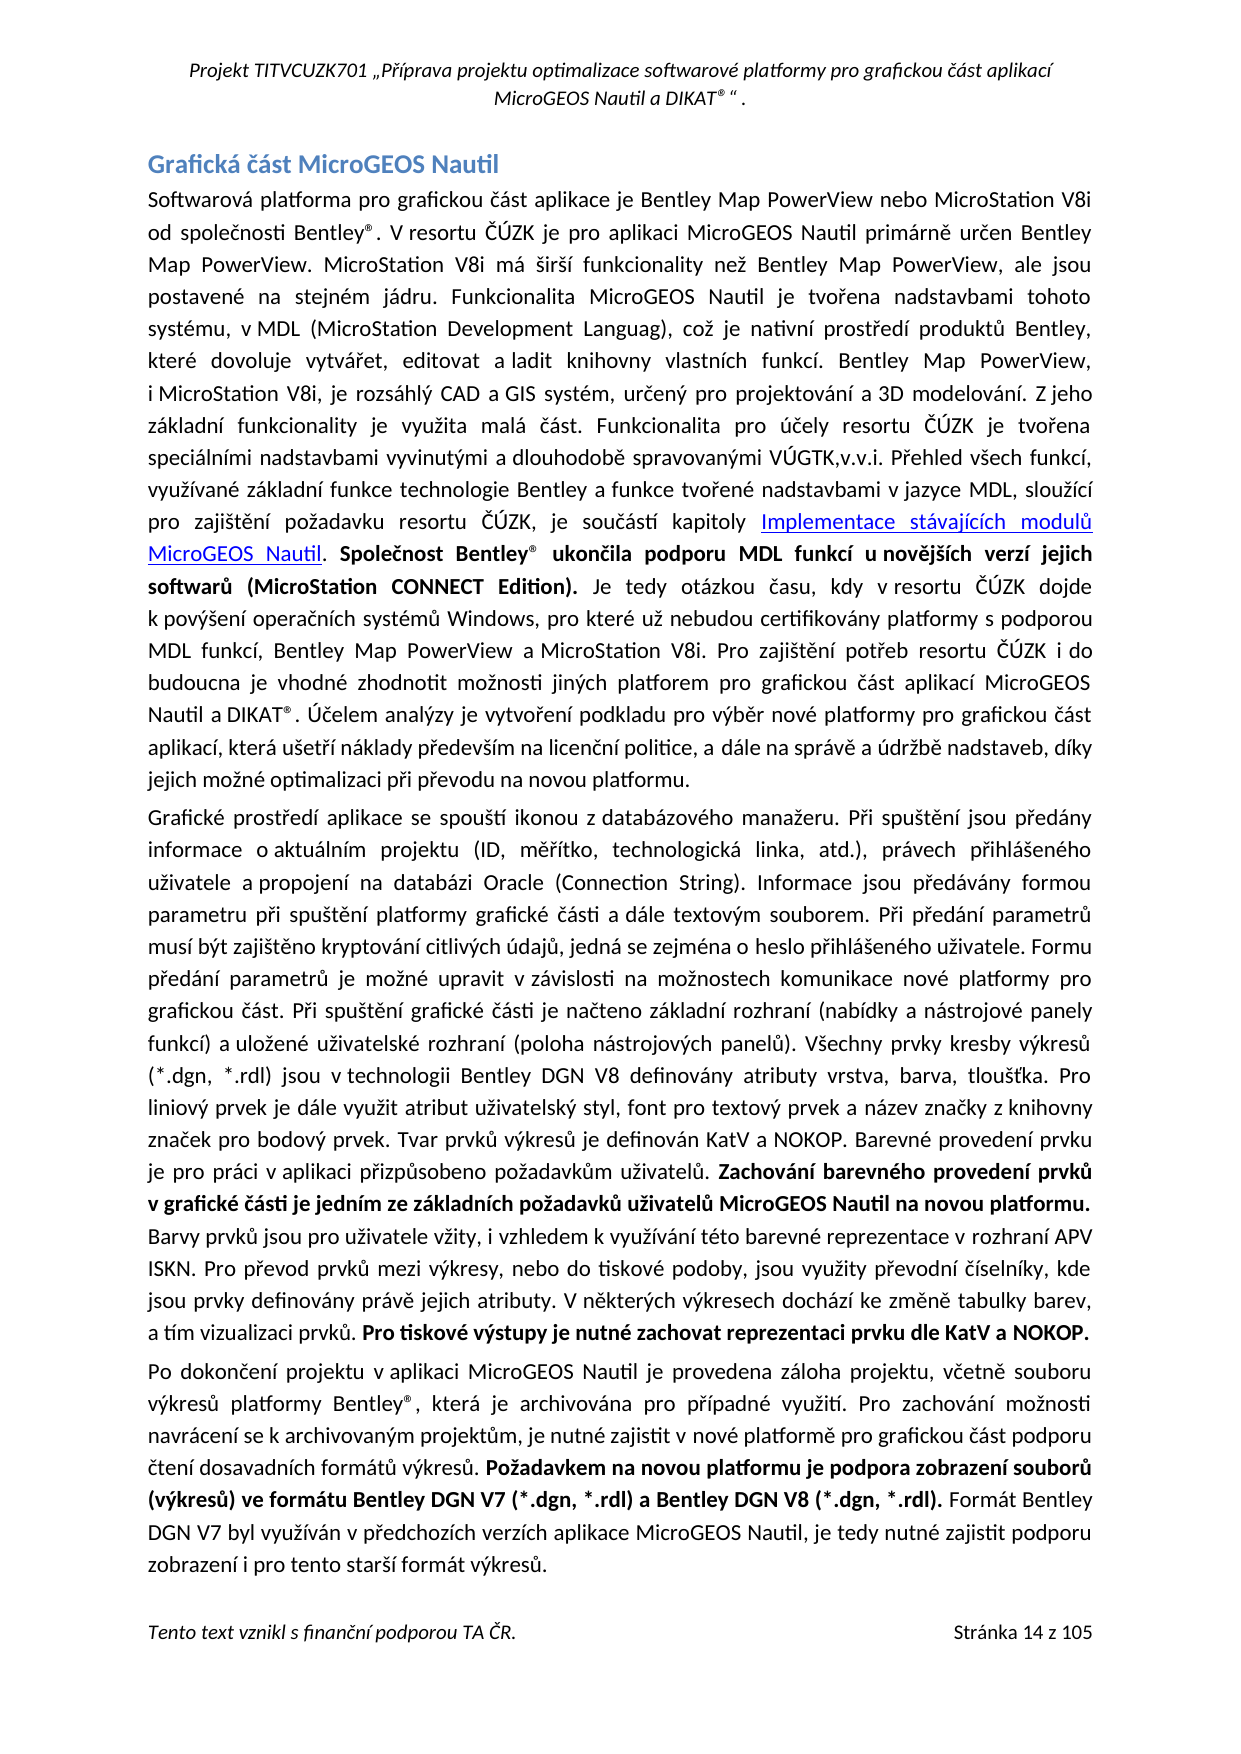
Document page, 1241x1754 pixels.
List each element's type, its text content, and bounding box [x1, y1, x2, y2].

text Grafické prostředí aplikace se spouští ikonou z databázového manažeru. Při spuštění jsou předány informace o aktuálním projektu (ID, měřítko, technologická linka, atd.), právech přihlášeného uživatele a propojení na databázi Oracle (Connection String). Informace jsou předávány formou parametru při spuštění platformy grafické části a dále textovým souborem. Při předání parametrů musí být zajištěno kryptování citlivých údajů, jedná se zejména o heslo přihlášeného uživatele. Formu předání parametrů je možné upravit v závislosti na možnostech komunikace nové platformy pro grafickou část. Při spuštění grafické části je načteno základní rozhraní (nabídky a nástrojové panely funkcí) a uložené uživatelské rozhraní (poloha nástrojových panelů). Všechny prvky kresby výkresů (*.dgn, *.rdl) jsou v technologii Bentley DGN V8 definovány atributy vrstva, barva, tloušťka. Pro liniový prvek je dále využit atribut uživatelský styl, font pro textový prvek a název značky z knihovny značek pro bodový prvek. Tvar prvků výkresů je definován KatV a NOKOP. Barevné provedení prvku je pro práci v aplikaci přizpůsobeno požadavkům uživatelů. Zachování barevného provedení prvků v grafické části je jedním ze základních požadavků uživatelů MicroGEOS Nautil na novou platformu. Barvy prvků jsou pro uživatele vžity, i vzhledem k využívání této barevné reprezentace v rozhraní APV ISKN. Pro převod prvků mezi výkresy, nebo do tiskové podoby, jsou využity převodní číselníky, kde jsou prvky definovány právě jejich atributy. V některých výkresech dochází ke změně tabulky barev, a tím vizualizaci prvků. Pro tiskové výstupy je nutné zachovat reprezentaci prvku dle KatV a NOKOP. [148, 803, 1093, 1346]
subtitle Grafická část MicroGEOS Nautil [148, 148, 1093, 181]
text Softwarová platforma pro grafickou část aplikace je Bentley Map PowerView nebo MicroStation V8i od společnosti Bentley®. V resortu ČÚZK je pro aplikaci MicroGEOS Nautil primárně určen Bentley Map PowerView. MicroStation V8i má širší funkcionality než Bentley Map PowerView, ale jsou postavené na stejném jádru. Funkcionalita MicroGEOS Nautil je tvořena nadstavbami tohoto systému, v MDL (MicroStation Development Languag), což je nativní prostředí produktů Bentley, které dovoluje vytvářet, editovat a ladit knihovny vlastních funkcí. Bentley Map PowerView, i MicroStation V8i, je rozsáhlý CAD a GIS systém, určený pro projektování a 3D modelování. Z jeho základní funkcionality je využita malá část. Funkcionalita pro účely resortu ČÚZK je tvořena speciálními nadstavbami vyvinutými a dlouhodobě spravovanými VÚGTK,v.v.i. Přehled všech funkcí, využívané základní funkce technologie Bentley a funkce tvořené nadstavbami v jazyce MDL, sloužící pro zajištění požadavku resortu ČÚZK, je součástí kapitoly Implementace stávajících modulů MicroGEOS Nautil. Společnost Bentley® ukončila podporu MDL funkcí u novějších verzí jejich softwarů (MicroStation CONNECT Edition). Je tedy otázkou času, kdy v resortu ČÚZK dojde k povýšení operačních systémů Windows, pro které už nebudou certifikovány platformy s podporou MDL funkcí, Bentley Map PowerView a MicroStation V8i. Pro zajištění potřeb resortu ČÚZK i do budoucna je vhodné zhodnotit možnosti jiných platforem pro grafickou část aplikací MicroGEOS Nautil a DIKAT®. Účelem analýzy je vytvoření podkladu pro výběr nové platformy pro grafickou část aplikací, která ušetří náklady především na licenční politice, a dále na správě a údržbě nadstaveb, díky jejich možné optimalizaci při převodu na novou platformu. [148, 186, 1093, 793]
text Po dokončení projektu v aplikaci MicroGEOS Nautil je provedena záloha projektu, včetně souboru výkresů platformy Bentley®, která je archivována pro případné využití. Pro zachování možnosti navrácení se k archivovaným projektům, je nutné zajistit v nové platformě pro grafickou část podporu čtení dosavadních formátů výkresů. Požadavkem na novou platformu je podpora zobrazení souborů (výkresů) ve formátu Bentley DGN V7 (*.dgn, *.rdl) a Bentley DGN V8 (*.dgn, *.rdl). Formát Bentley DGN V7 byl využíván v předchozích verzích aplikace MicroGEOS Nautil, je tedy nutné zajistit podporu zobrazení i pro tento starší formát výkresů. [148, 1357, 1093, 1578]
